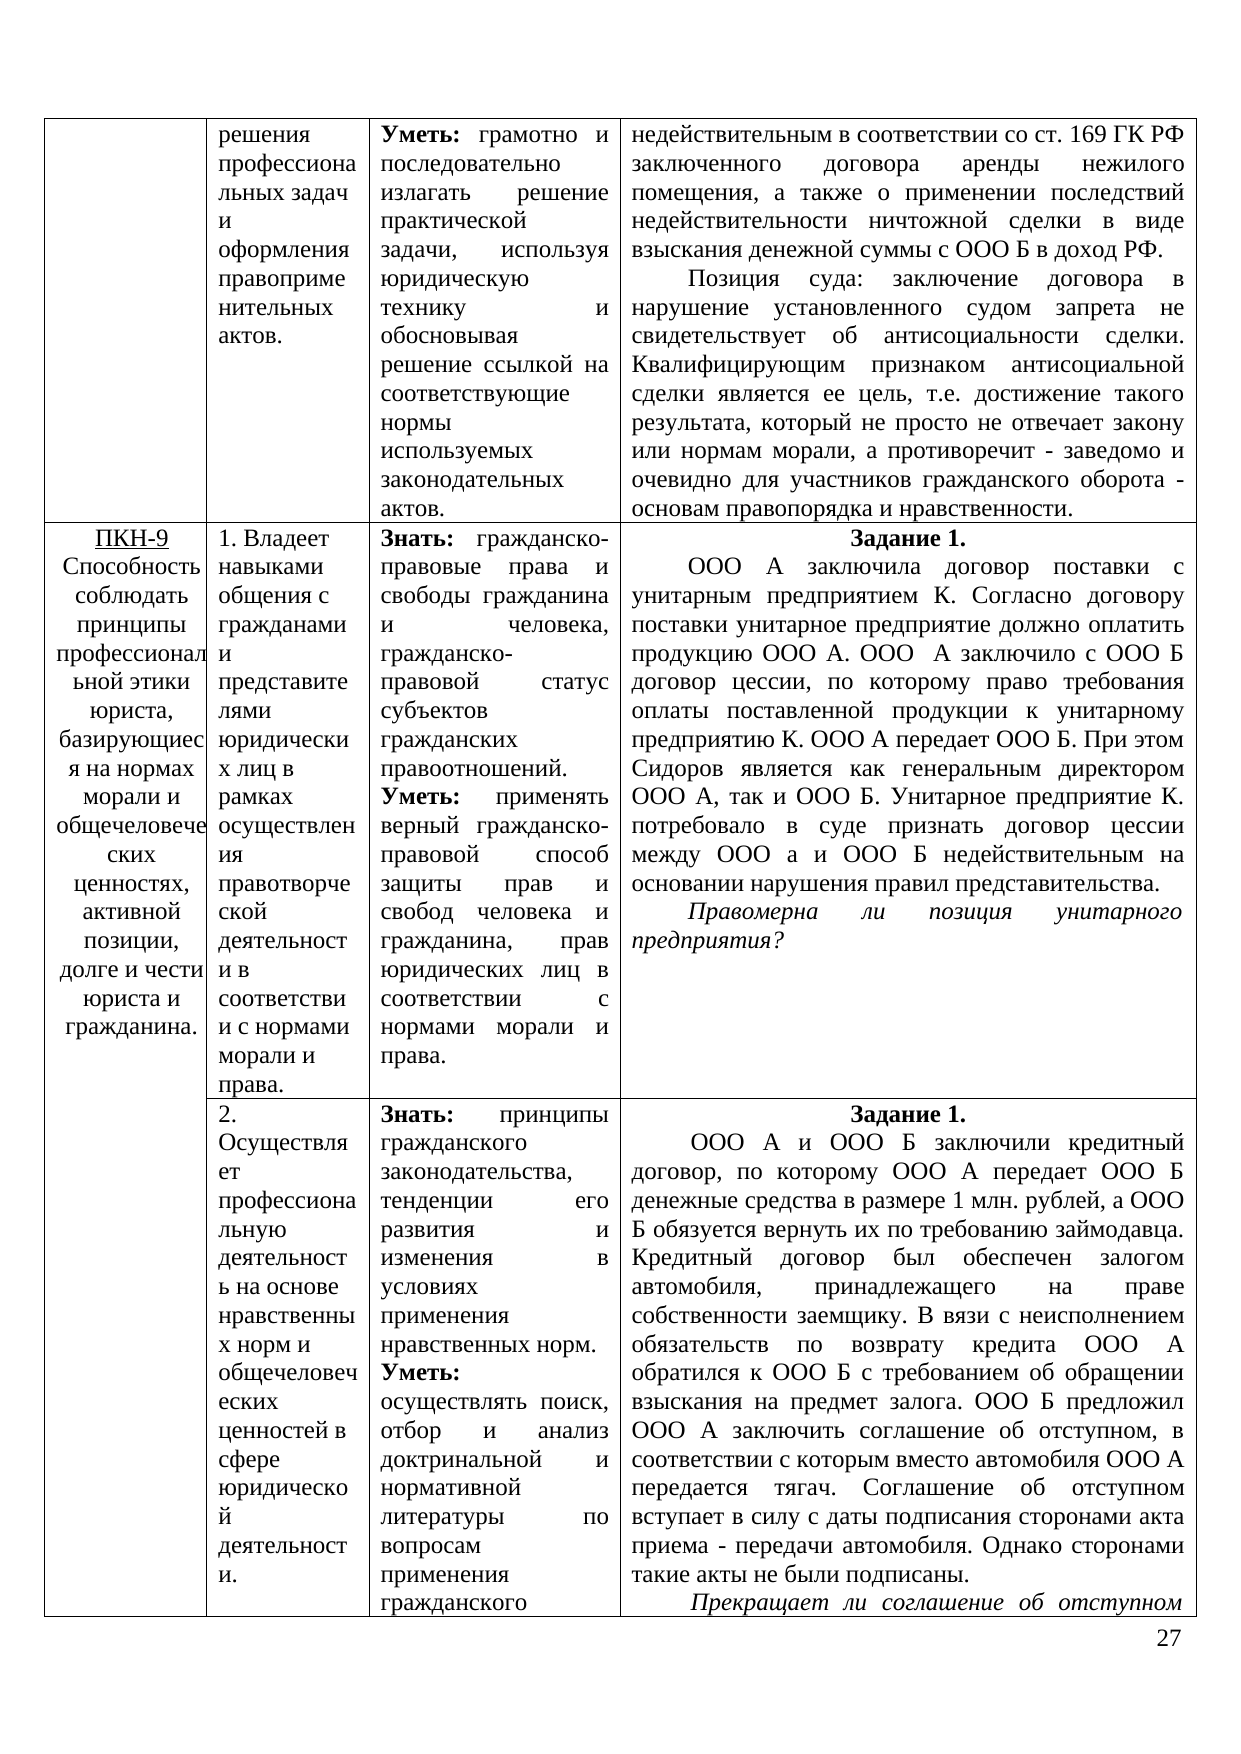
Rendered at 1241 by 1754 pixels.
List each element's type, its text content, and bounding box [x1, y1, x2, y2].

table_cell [207, 119, 369, 522]
table_cell Задание 1. ООО А заключила договор поставки с унитарным предприятием К. Согласно договору поставки унитарное предприятие должно оплатить продукцию ООО А. ООО А заключило с ООО Б договор цессии, по которому право требования оплаты поставленной продукции к унитарному предприятию К. ООО А передает ООО Б. При этом Сидоров является как генеральным директором ООО А, так и ООО Б. Унитарное предприятие К. потребовало в суде признать договор цессии между ООО а и ООО Б недействительным на основании нарушения правил представительства. Правомерна ли позиция унитарного предприятия? [621, 523, 1196, 1098]
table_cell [370, 119, 620, 522]
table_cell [621, 1099, 1196, 1616]
table_cell 1. Владеет навыками общения с гражданами и представителями юридических лиц в рамках осуществления правотворческой деятельности в соответствии с нормами морали и права. [207, 523, 369, 1098]
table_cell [621, 119, 1196, 522]
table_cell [207, 1099, 369, 1616]
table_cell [370, 1099, 620, 1616]
table_cell ПКН-9 Способность соблюдать принципы профессиональной этики юриста, базирующиеся на нормах морали и общечеловеческих ценностях, активной позиции, долге и чести юриста и гражданина. [45, 523, 206, 1616]
table_cell Знать: гражданско-правовые права и свободы гражданина и человека, гражданско-правовой статус субъектов гражданских правоотношений. Уметь: применять верный гражданско-правовой способ защиты прав и свобод человека и гражданина, прав юридических лиц в соответствии с нормами морали и права. [370, 523, 620, 1098]
